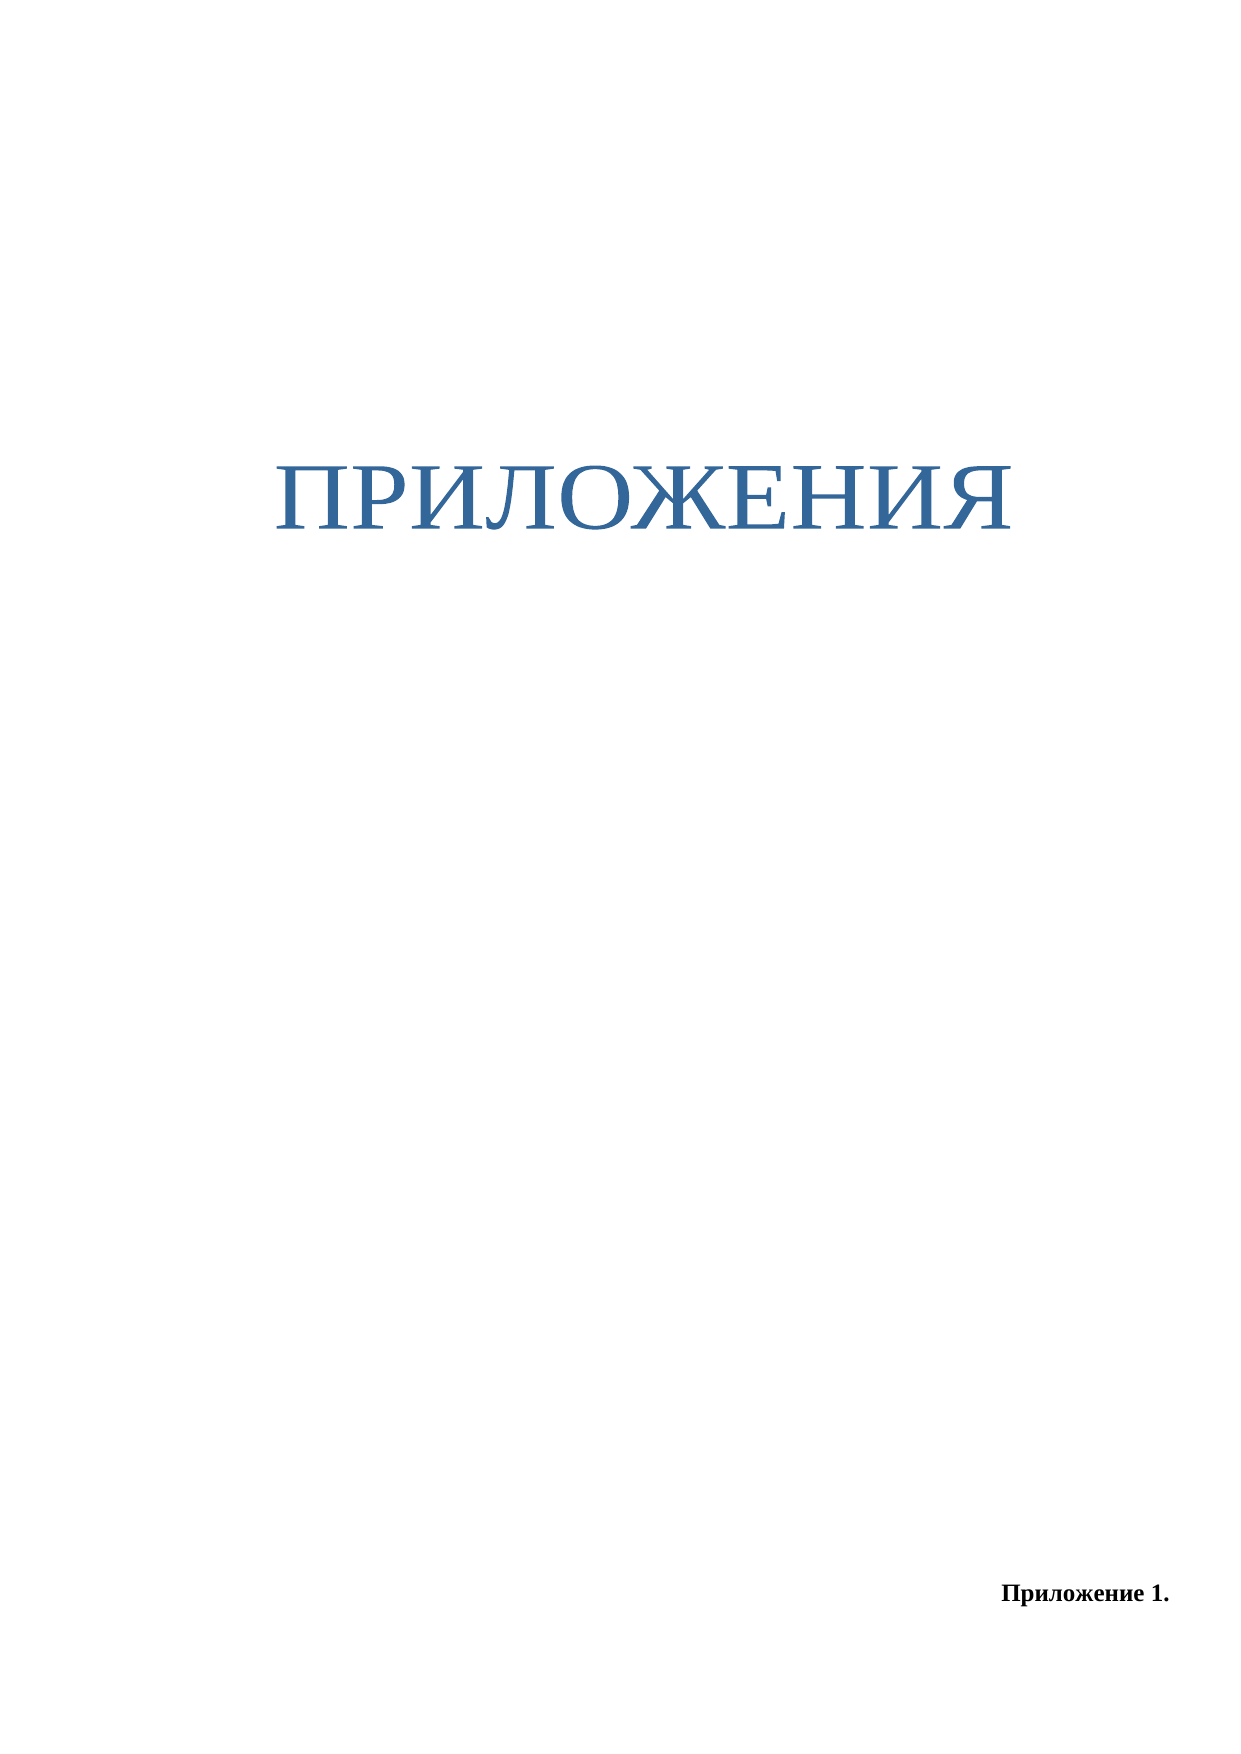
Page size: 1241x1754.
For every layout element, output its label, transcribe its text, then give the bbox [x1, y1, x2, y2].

text Приложение 1. [118, 1578, 1169, 1607]
